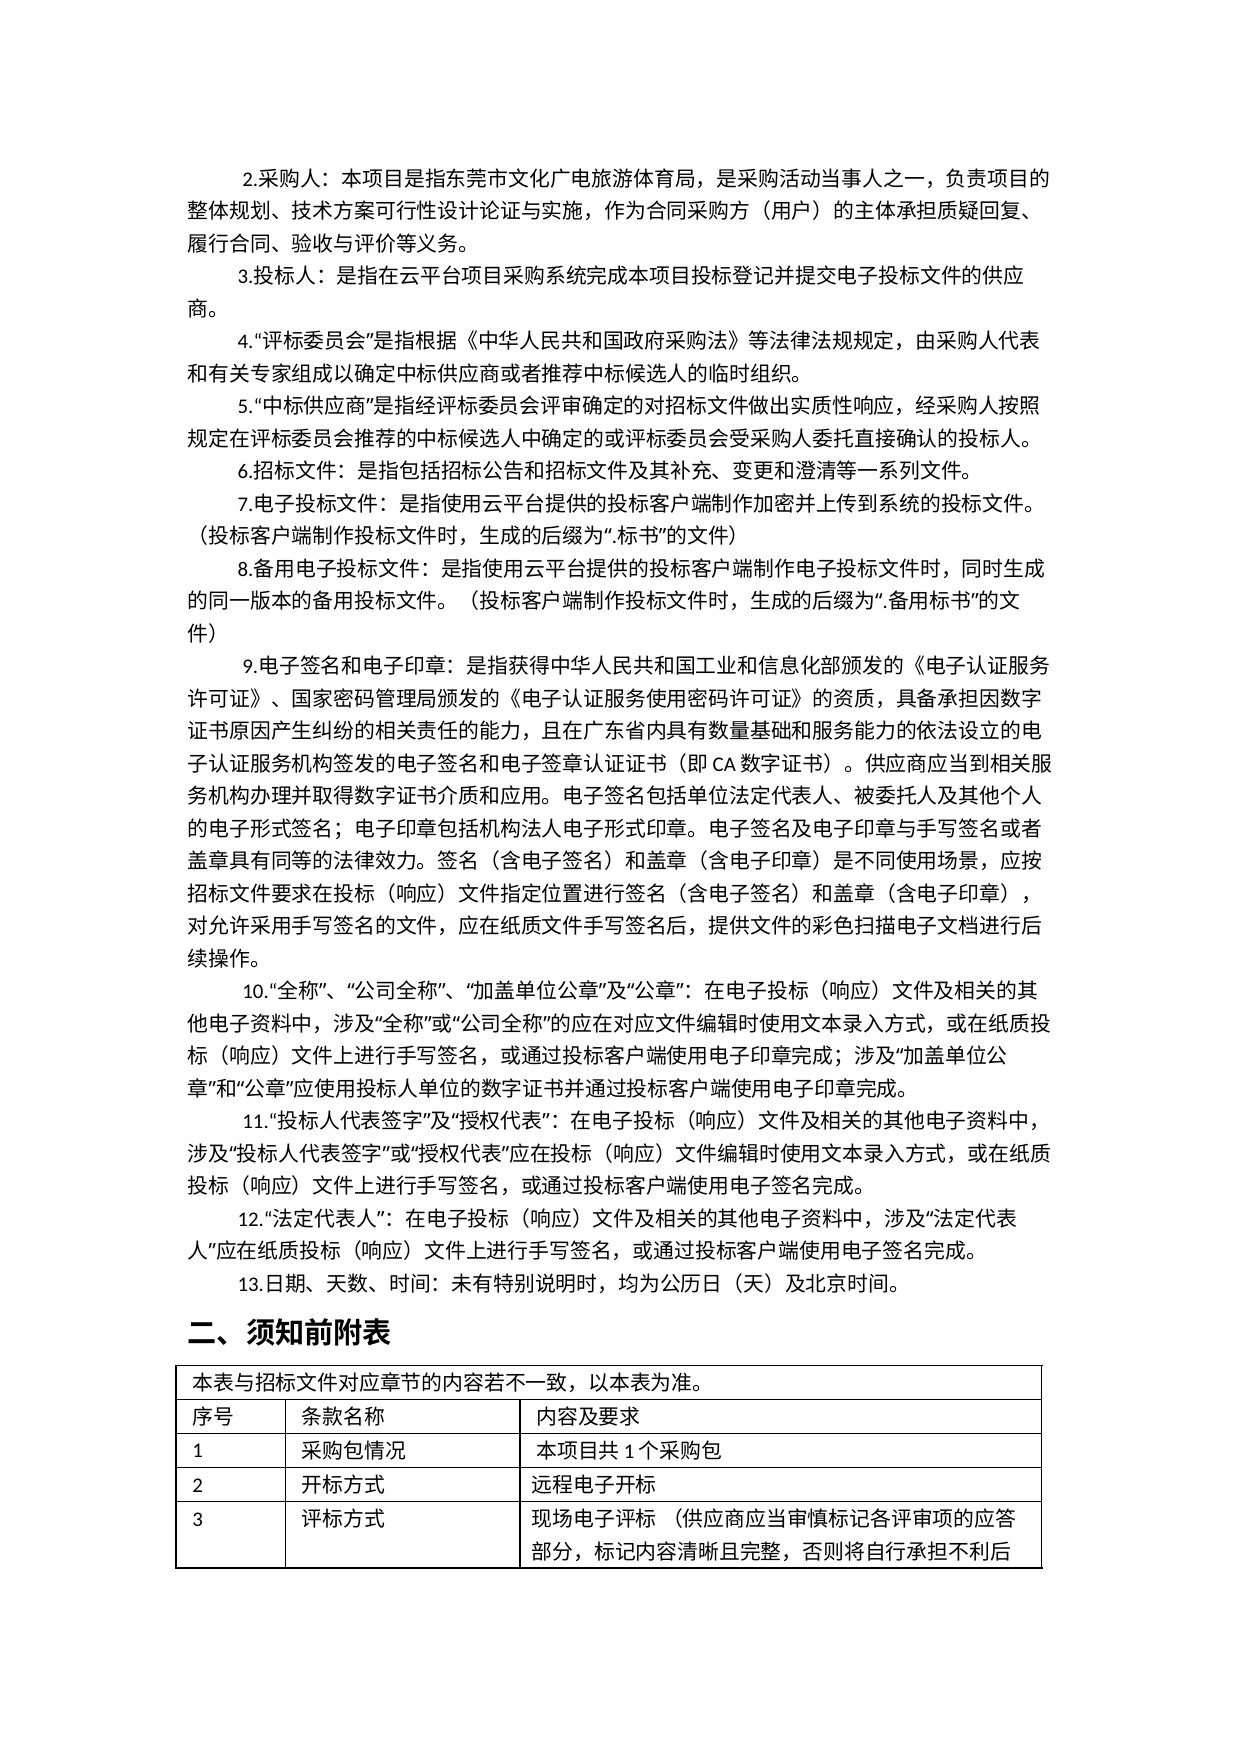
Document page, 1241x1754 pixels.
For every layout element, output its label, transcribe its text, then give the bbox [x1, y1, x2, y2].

text 6.招标文件：是指包括招标公告和招标文件及其补充、变更和澄清等一系列文件。 [187, 454, 1053, 487]
table_cell 开标方式 [286, 1468, 519, 1501]
text 12.“法定代表人”：在电子投标（响应）文件及相关的其他电子资料中，涉及“法定代表人”应在纸质投标（响应）文件上进行手写签名，或通过投标客户端使用电子签名完成。 [187, 1202, 1053, 1267]
table_cell 1 [177, 1434, 285, 1467]
text 9.电子签名和电子印章：是指获得中华人民共和国工业和信息化部颁发的《电子认证服务许可证》、国家密码管理局颁发的《电子认证服务使用密码许可证》的资质，具备承担因数字证书原因产生纠纷的相关责任的能力，且在广东省内具有数量基础和服务能力的依法设立的电子认证服务机构签发的电子签名和电子签章认证证书（即CA数字证书）。供应商应当到相关服务机构办理并取得数字证书介质和应用。电子签名包括单位法定代表人、被委托人及其他个人的电子形式签名；电子印章包括机构法人电子形式印章。电子签名及电子印章与手写签名或者盖章具有同等的法律效力。签名（含电子签名）和盖章（含电子印章）是不同使用场景，应按招标文件要求在投标（响应）文件指定位置进行签名（含电子签名）和盖章（含电子印章），对允许采用手写签名的文件，应在纸质文件手写签名后，提供文件的彩色扫描电子文档进行后续操作。 [187, 649, 1053, 974]
text 5.“中标供应商”是指经评标委员会评审确定的对招标文件做出实质性响应，经采购人按照规定在评标委员会推荐的中标候选人中确定的或评标委员会受采购人委托直接确认的投标人。 [187, 389, 1053, 454]
table_cell 3 [177, 1502, 285, 1567]
table_cell 评标方式 [286, 1502, 519, 1567]
text 3.投标人：是指在云平台项目采购系统完成本项目投标登记并提交电子投标文件的供应商。 [187, 259, 1053, 324]
table_cell 本项目共1个采购包 [521, 1434, 1041, 1467]
text 7.电子投标文件：是指使用云平台提供的投标客户端制作加密并上传到系统的投标文件。（投标客户端制作投标文件时，生成的后缀为“.标书”的文件） [187, 487, 1053, 552]
table_cell 条款名称 [286, 1400, 519, 1433]
table_cell 序号 [177, 1400, 285, 1433]
table_cell 采购包情况 [286, 1434, 519, 1467]
text 4.“评标委员会”是指根据《中华人民共和国政府采购法》等法律法规规定，由采购人代表和有关专家组成以确定中标供应商或者推荐中标候选人的临时组织。 [187, 324, 1053, 389]
text 10.“全称”、“公司全称”、“加盖单位公章”及“公章”：在电子投标（响应）文件及相关的其他电子资料中，涉及“全称”或“公司全称”的应在对应文件编辑时使用文本录入方式，或在纸质投标（响应）文件上进行手写签名，或通过投标客户端使用电子印章完成；涉及“加盖单位公章”和“公章”应使用投标人单位的数字证书并通过投标客户端使用电子印章完成。 [187, 974, 1053, 1104]
text 二、须知前附表 [187, 1299, 1053, 1364]
table_header 本表与招标文件对应章节的内容若不一致，以本表为准。 [177, 1366, 1041, 1398]
text 8.备用电子投标文件：是指使用云平台提供的投标客户端制作电子投标文件时，同时生成的同一版本的备用投标文件。（投标客户端制作投标文件时，生成的后缀为“.备用标书”的文件） [187, 552, 1053, 649]
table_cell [521, 1502, 1041, 1567]
text 13.日期、天数、时间：未有特别说明时，均为公历日（天）及北京时间。 [187, 1267, 1053, 1299]
table_cell 2 [177, 1468, 285, 1501]
table_cell 内容及要求 [521, 1400, 1041, 1433]
table_cell 远程电子开标 [521, 1468, 1041, 1501]
text 11.“投标人代表签字”及“授权代表”：在电子投标（响应）文件及相关的其他电子资料中，涉及“投标人代表签字”或“授权代表”应在投标（响应）文件编辑时使用文本录入方式，或在纸质投标（响应）文件上进行手写签名，或通过投标客户端使用电子签名完成。 [187, 1104, 1053, 1202]
text 2.采购人：本项目是指东莞市文化广电旅游体育局，是采购活动当事人之一，负责项目的整体规划、技术方案可行性设计论证与实施，作为合同采购方（用户）的主体承担质疑回复、履行合同、验收与评价等义务。 [187, 162, 1053, 259]
